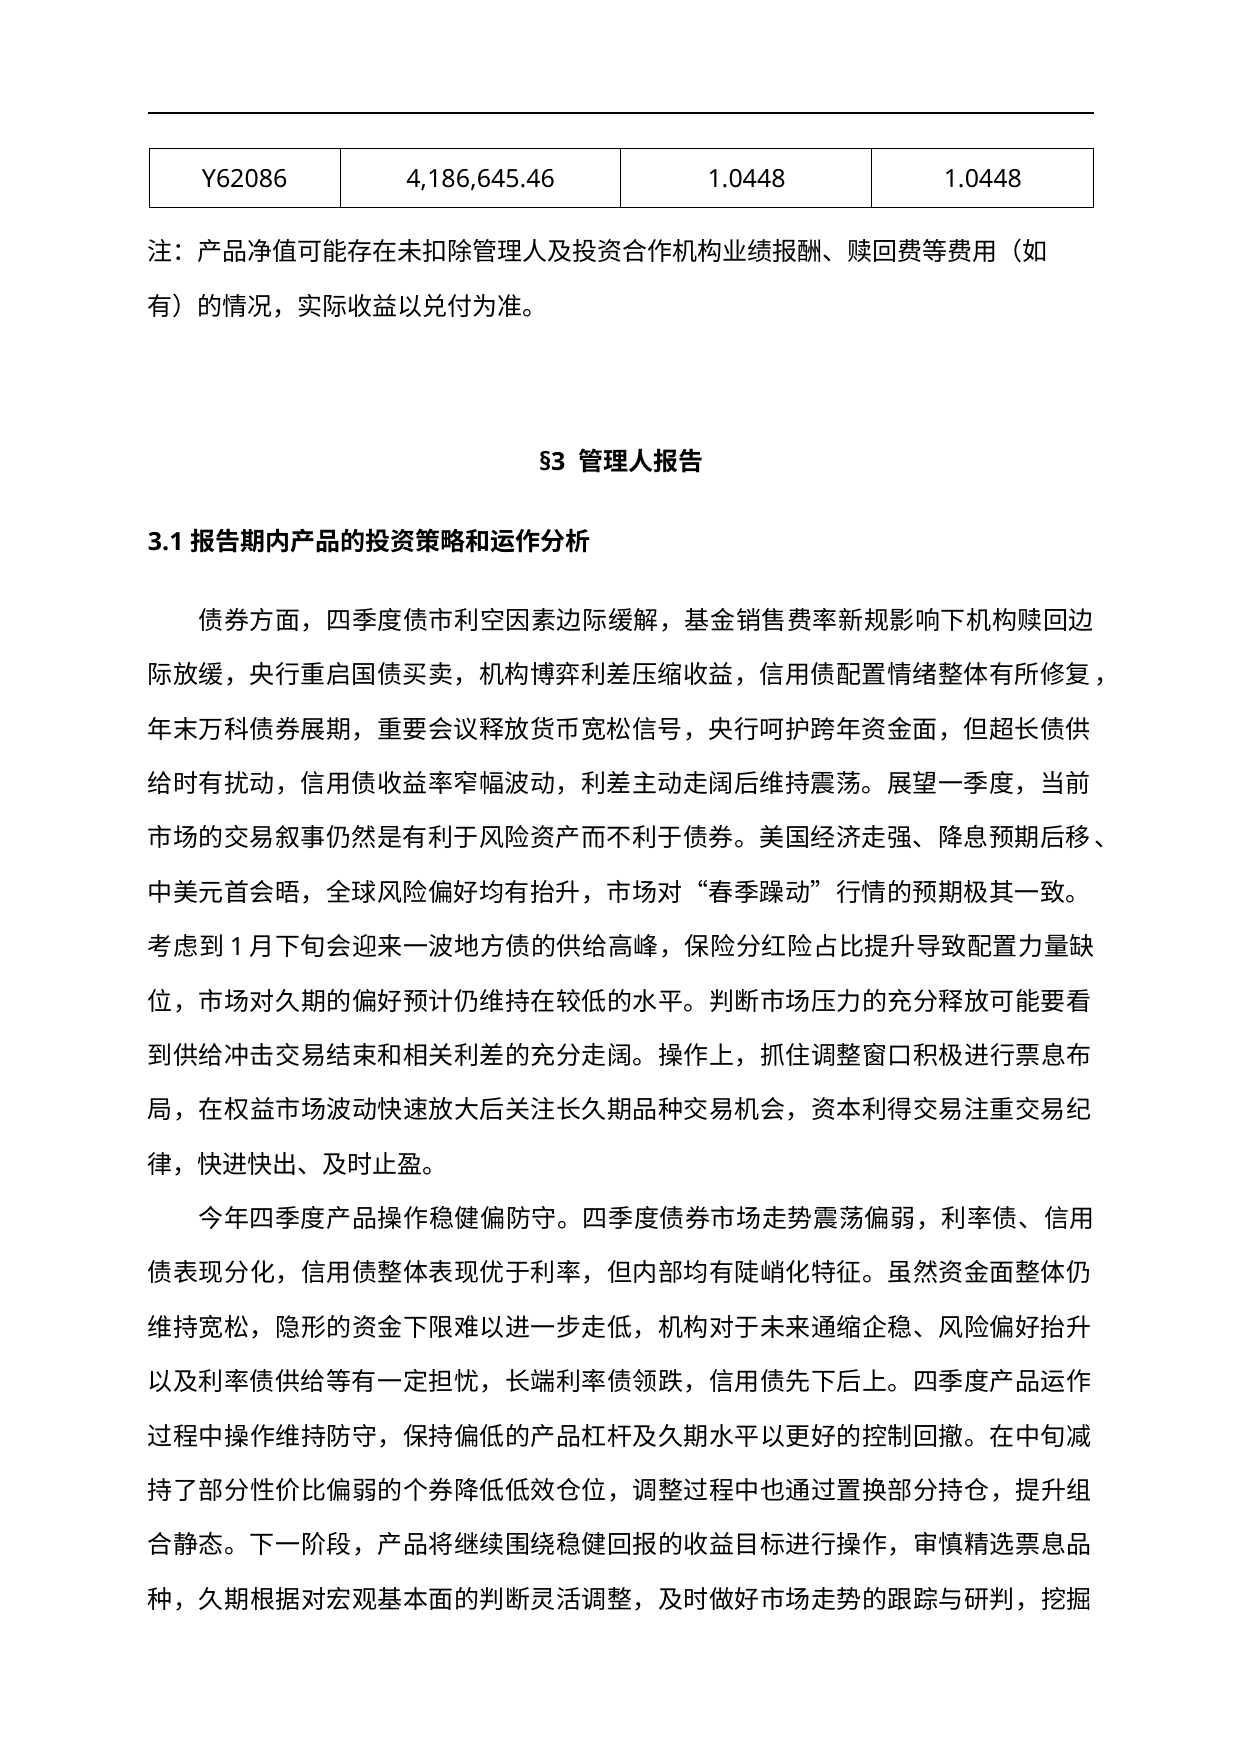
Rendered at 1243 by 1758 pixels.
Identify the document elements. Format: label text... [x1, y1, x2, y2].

table_cell 1.0448 [621, 149, 871, 207]
table_cell 1.0448 [872, 149, 1093, 207]
text 注：产品净值可能存在未扣除管理人及投资合作机构业绩报酬、赎回费等费用（如有）的情况，实际收益以兑付为准。 [148, 232, 1094, 322]
text 3.1 报告期内产品的投资策略和运作分析 [148, 521, 1094, 557]
text §3 管理人报告 [148, 442, 1094, 478]
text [148, 600, 1094, 1615]
table_cell Y62086 [150, 149, 340, 207]
table_cell 4,186,645.46 [341, 149, 620, 207]
